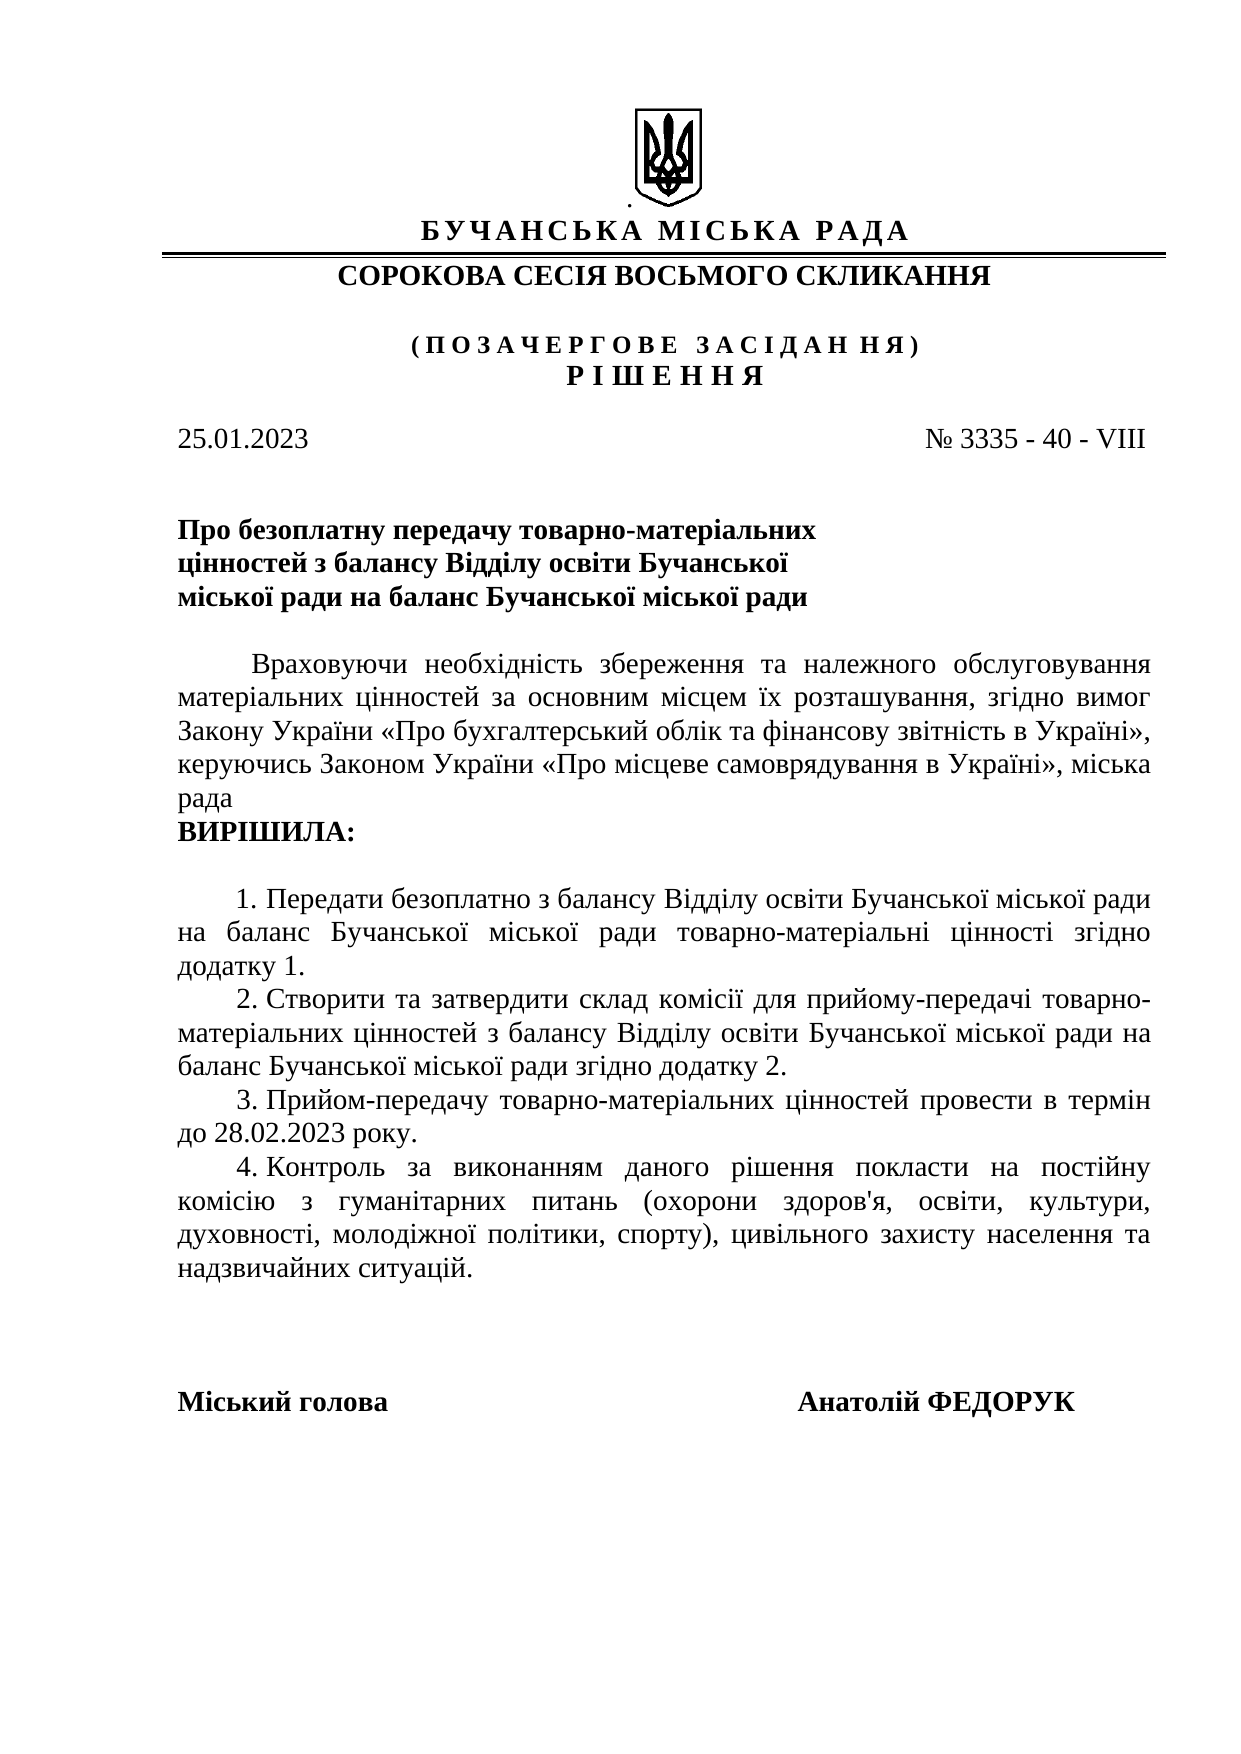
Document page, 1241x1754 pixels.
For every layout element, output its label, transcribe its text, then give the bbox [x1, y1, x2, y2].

subtitle 25.01.2023 № 3335 - 40 - VIІІ [177, 421, 1152, 454]
text Про безоплатну передачу товарно-матеріальних [177, 512, 1152, 545]
list Передати безоплатно з балансу Відділу освіти Бучанської міської ради на баланс Бучанської міської ради товарно-матеріальні цінності згідно додатку 1. [177, 881, 1152, 981]
text цінностей з балансу Відділу освіти Бучанської [177, 545, 1152, 579]
list Прийом-передачу товарно-матеріальних цінностей провести в термін до 28.02.2023 року. [177, 1082, 1152, 1149]
text БУЧАНСЬКА МІСЬКА РАДА [177, 213, 1152, 247]
table_header СОРОКОВА СЕСІЯ ВОСЬМОГО СКЛИКАННЯ [162, 258, 1166, 296]
picture [633, 107, 704, 208]
text Міський голова Анатолій ФЕДОРУК [177, 1384, 1152, 1417]
text ВИРІШИЛА: [177, 814, 1152, 847]
text РІШЕННЯ [177, 358, 1152, 392]
text Враховуючи необхідність збереження та належного обслуговування матеріальних цінностей за основним місцем їх розташування, згідно вимог Закону України «Про бухгалтерський облік та фінансову звітність в Україні», керуючись Законом України «Про місцеве самоврядування в Україні», міська рада [177, 646, 1152, 814]
text ( П О З А Ч Е Р Г О В Е З А С І Д А Н Н Я ) [177, 330, 1152, 358]
list Створити та затвердити склад комісії для прийому-передачі товарно-матеріальних цінностей з балансу Відділу освіти Бучанської міської ради на баланс Бучанської міської ради згідно додатку 2. [177, 981, 1152, 1082]
list Контроль за виконанням даного рішення покласти на постійну комісію з гуманітарних питань (охорони здоров'я, освіти, культури, духовності, молодіжної політики, спорту), цивільного захисту населення та надзвичайних ситуацій. [177, 1149, 1152, 1283]
text міської ради на баланс Бучанської міської ради [177, 579, 1152, 612]
text . [177, 107, 1152, 213]
